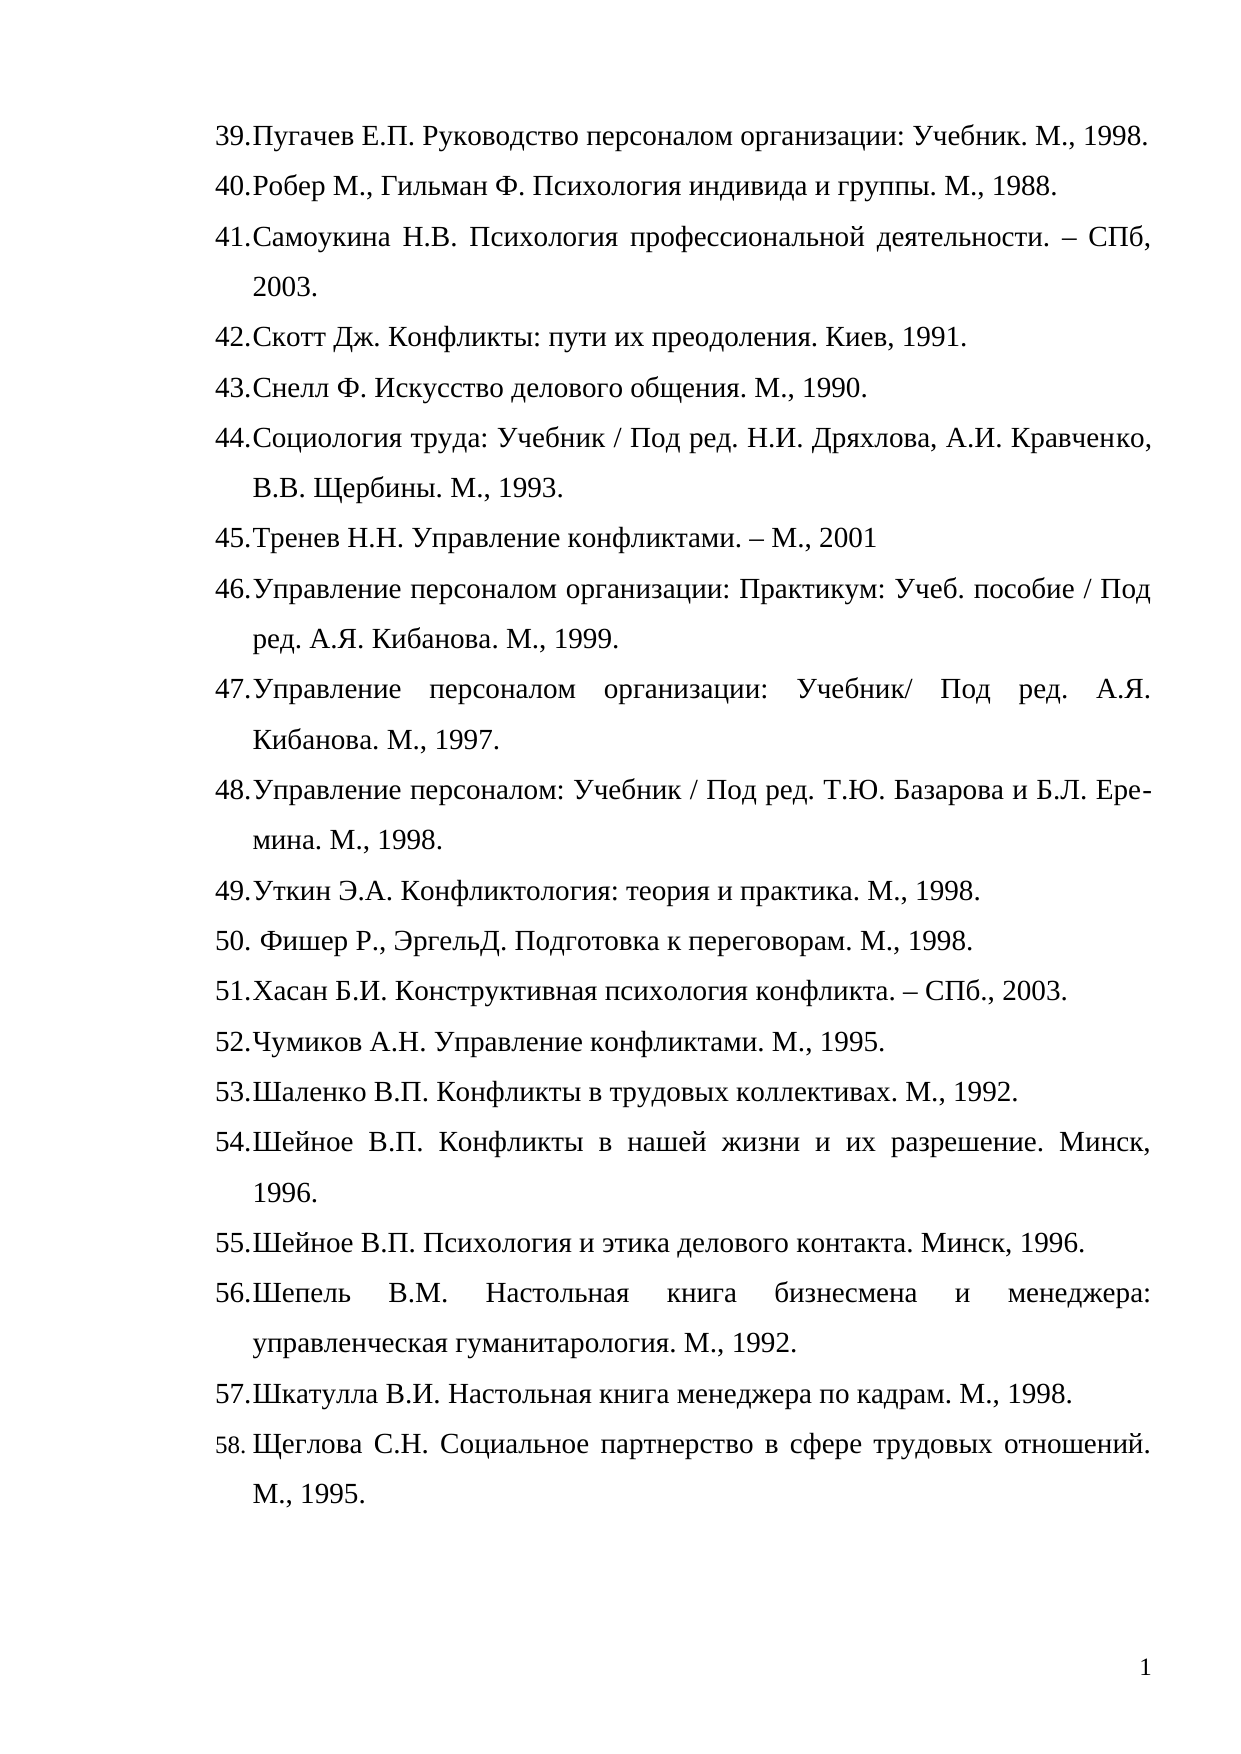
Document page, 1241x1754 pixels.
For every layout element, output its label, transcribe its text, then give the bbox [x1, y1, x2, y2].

list Шаленко В.П. Конфликты в трудовых коллективах. М., 1992. [215, 1074, 1152, 1108]
list Управление персоналом: Учебник / Под ред. Т.Ю. Базарова и Б.Л. Еремина. М., 1998. [215, 772, 1152, 856]
list Уткин Э.А. Конфликтология: теория и практика. М., 1998. [215, 873, 1152, 906]
list Шкатулла В.И. Настольная книга менеджера по кадрам. М., 1998. [215, 1376, 1152, 1409]
list Шейное В.П. Психология и этика делового контакта. Минск, 1996. [215, 1225, 1152, 1258]
list Тренев Н.Н. Управление конфликтами. – М., 2001 [215, 521, 1152, 554]
list Управление персоналом организации: Учебник/ Под ред. А.Я. Кибанова. М., 1997. [215, 672, 1152, 755]
list Щеглова С.Н. Социальное партнерство в сфере трудовых отношений. М., 1995. [215, 1426, 1152, 1510]
list Самоукина Н.В. Психология профессиональной деятельности. – СПб, 2003. [215, 219, 1152, 303]
list Пугачев Е.П. Руководство персоналом организации: Учебник. М., 1998. [215, 118, 1152, 152]
list Фишер Р., ЭргельД. Подготовка к переговорам. М., 1998. [215, 923, 1152, 957]
list Управление персоналом организации: Практикум: Учеб. пособие / Под ред. А.Я. Кибанова. М., 1999. [215, 571, 1152, 655]
list Скотт Дж. Конфликты: пути их преодоления. Киев, 1991. [215, 319, 1152, 353]
list Робер М., Гильман Ф. Психология индивида и группы. М., 1988. [215, 168, 1152, 202]
list Хасан Б.И. Конструктивная психология конфликта. – СПб., 2003. [215, 973, 1152, 1007]
list Чумиков А.Н. Управление конфликтами. М., 1995. [215, 1024, 1152, 1057]
list Снелл Ф. Искусство делового общения. М., 1990. [215, 370, 1152, 403]
list Социология труда: Учебник / Под ред. Н.И. Дряхлова, А.И. Кравченко, В.В. Щербины. М., 1993. [215, 420, 1152, 504]
list Шейное В.П. Конфликты в нашей жизни и их разрешение. Минск, 1996. [215, 1124, 1152, 1208]
list Шепель В.М. Настольная книга бизнесмена и менеджера: управленческая гуманитарология. М., 1992. [215, 1275, 1152, 1359]
